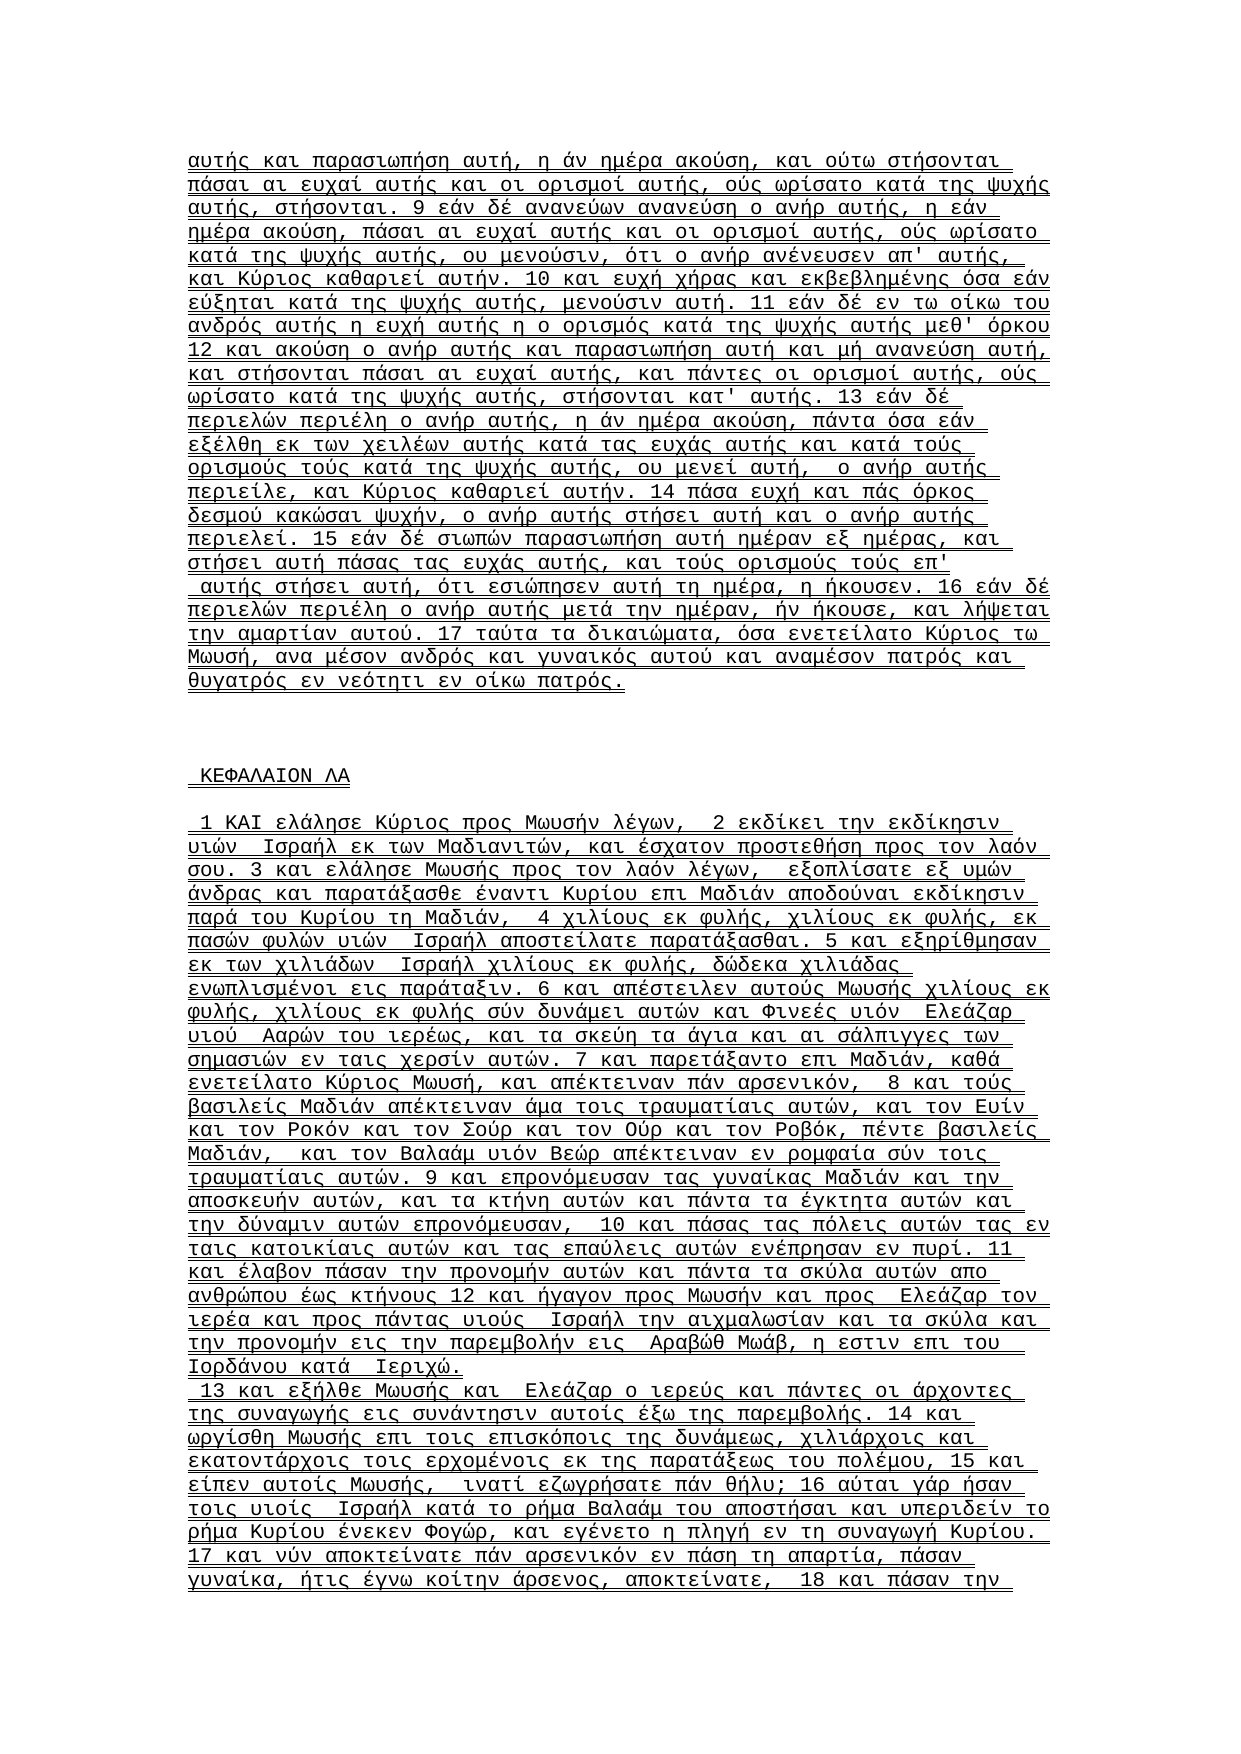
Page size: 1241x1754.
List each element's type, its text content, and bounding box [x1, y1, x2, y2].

text αυτής στήσει αυτή, ότι εσιώπησεν αυτή τη ημέρα, η ήκουσεν. 16 εάν δέ περιελών περιέλη ο ανήρ αυτής μετά την ημέραν, ήν ήκουσε, και λήψεται την αμαρτίαν αυτού. 17 ταύτα τα δικαιώματα, όσα ενετείλατο Κύριος τω Μωυσή, ανα μέσον ανδρός και γυναικός αυτού και αναμέσον πατρός και θυγατρός εν νεότητι εν οίκω πατρός. [187, 576, 1053, 694]
text ΚΕΦΑΛΑΙΟΝ ΛΑ [187, 765, 1053, 788]
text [187, 1379, 1053, 1592]
text 1 ΚΑΙ ελάλησε Κύριος προς Μωυσήν λέγων, 2 εκδίκει την εκδίκησιν υιών Ισραήλ εκ των Μαδιανιτών, και έσχατον προστεθήση προς τον λαόν σου. 3 και ελάλησε Μωυσής προς τον λαόν λέγων, εξοπλίσατε εξ υμών άνδρας και παρατάξασθε έναντι Κυρίου επι Μαδιάν αποδούναι εκδίκησιν παρά του Κυρίου τη Μαδιάν, 4 χιλίους εκ φυλής, χιλίους εκ φυλής, εκ πασών φυλών υιών Ισραήλ αποστείλατε παρατάξασθαι. 5 και εξηρίθμησαν εκ των χιλιάδων Ισραήλ χιλίους εκ φυλής, δώδεκα χιλιάδας ενωπλισμένοι εις παράταξιν. 6 και απέστειλεν αυτούς Μωυσής χιλίους εκ φυλής, χιλίους εκ φυλής σύν δυνάμει αυτών και Φινεές υιόν Ελεάζαρ υιού Ααρών του ιερέως, και τα σκεύη τα άγια και αι σάλπιγγες των σημασιών εν ταις χερσίν αυτών. 7 και παρετάξαντο επι Μαδιάν, καθά ενετείλατο Κύριος Μωυσή, και απέκτειναν πάν αρσενικόν, 8 και τούς βασιλείς Μαδιάν απέκτειναν άμα τοις τραυματίαις αυτών, και τον Ευίν και τον Ροκόν και τον Σούρ και τον Ούρ και τον Ροβόκ, πέντε βασιλείς Μαδιάν, και τον Βαλαάμ υιόν Βεώρ απέκτειναν εν ρομφαία σύν τοις τραυματίαις αυτών. 9 και επρονόμευσαν τας γυναίκας Μαδιάν και την αποσκευήν αυτών, και τα κτήνη αυτών και πάντα τα έγκτητα αυτών και την δύναμιν αυτών επρονόμευσαν, 10 και πάσας τας πόλεις αυτών τας εν ταις κατοικίαις αυτών και τας επαύλεις αυτών ενέπρησαν εν πυρί. 11 και έλαβον πάσαν την προνομήν αυτών και πάντα τα σκύλα αυτών απο ανθρώπου έως κτήνους 12 και ήγαγον προς Μωυσήν και προς Ελεάζαρ τον ιερέα και προς πάντας υιούς Ισραήλ την αιχμαλωσίαν και τα σκύλα και την προνομήν εις την παρεμβολήν εις Αραβώθ Μωάβ, η εστιν επι του Ιορδάνου κατά Ιεριχώ. [187, 812, 1053, 1379]
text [187, 150, 1053, 576]
